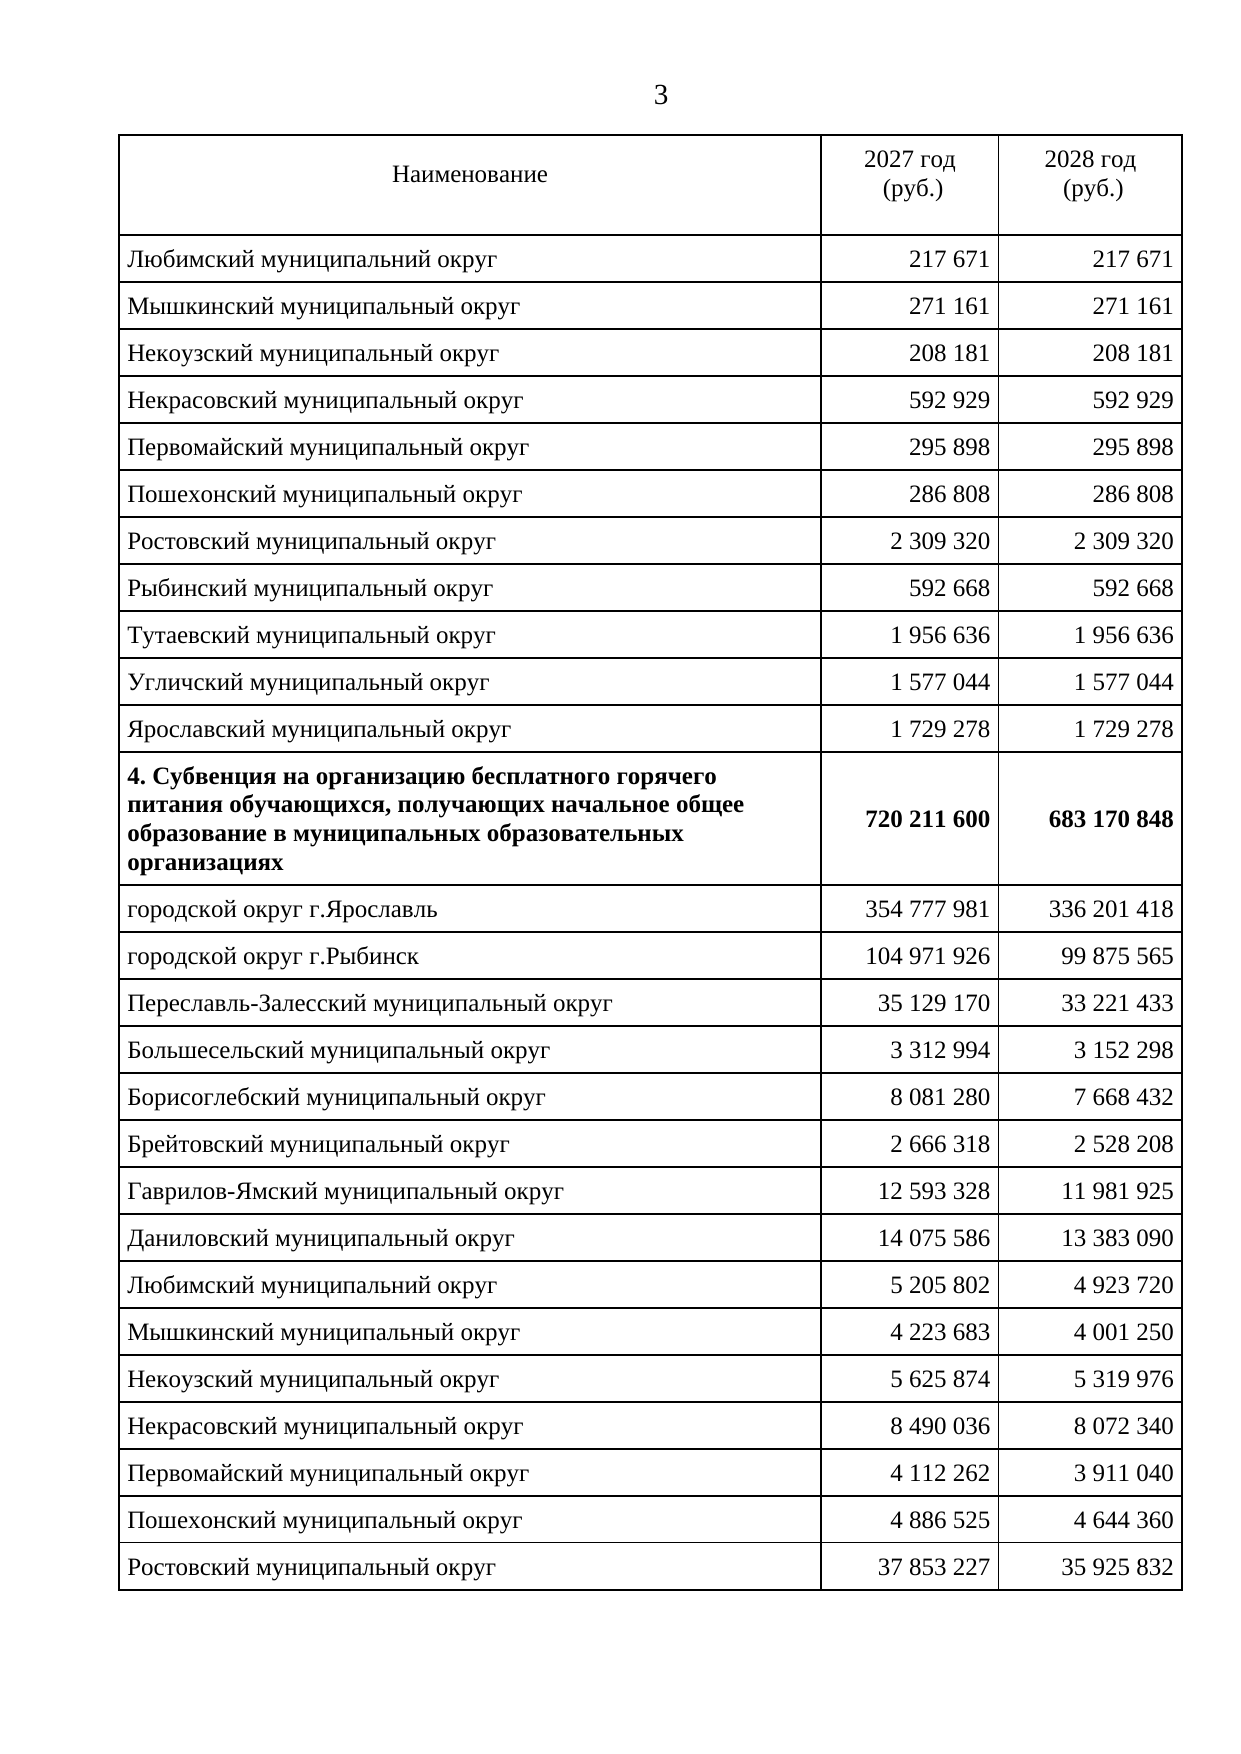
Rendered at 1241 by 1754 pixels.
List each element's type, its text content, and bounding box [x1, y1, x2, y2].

table_cell 4 644 360 [999, 1497, 1181, 1542]
table_cell 1 729 278 [822, 706, 998, 751]
table_cell Брейтовский муниципальный округ [120, 1121, 820, 1166]
table_cell Ростовский муниципальный округ [120, 1543, 820, 1589]
table_cell 14 075 586 [822, 1215, 998, 1260]
table_cell 1 956 636 [822, 612, 998, 657]
table_cell 5 625 874 [822, 1356, 998, 1401]
table_cell 4 112 262 [822, 1450, 998, 1495]
table_cell 354 777 981 [822, 886, 998, 931]
table_cell городской округ г.Рыбинск [120, 933, 820, 978]
table_cell 2 666 318 [822, 1121, 998, 1166]
table_cell Гаврилов-Ямский муниципальный округ [120, 1168, 820, 1213]
table_cell 683 170 848 [999, 753, 1181, 884]
table_cell Тутаевский муниципальный округ [120, 612, 820, 657]
table_cell 3 312 994 [822, 1027, 998, 1072]
table_cell 8 081 280 [822, 1074, 998, 1119]
table_cell 4 923 720 [999, 1262, 1181, 1307]
table_cell 1 729 278 [999, 706, 1181, 751]
table_cell 720 211 600 [822, 753, 998, 884]
table_cell Первомайский муниципальный округ [120, 1450, 820, 1495]
table_cell 8 072 340 [999, 1403, 1181, 1448]
table_cell 11 981 925 [999, 1168, 1181, 1213]
table_cell 271 161 [999, 283, 1181, 328]
table_cell 1 577 044 [999, 659, 1181, 704]
table_cell Большесельский муниципальный округ [120, 1027, 820, 1072]
table_cell 7 668 432 [999, 1074, 1181, 1119]
table_cell Некоузский муниципальный округ [120, 1356, 820, 1401]
table_cell Любимский муниципальний округ [120, 1262, 820, 1307]
table_cell 4 223 683 [822, 1309, 998, 1354]
table_cell 208 181 [999, 330, 1181, 375]
table_cell 295 898 [822, 424, 998, 469]
table_cell 99 875 565 [999, 933, 1181, 978]
table_cell 33 221 433 [999, 980, 1181, 1025]
table_cell Пошехонский муниципальный округ [120, 471, 820, 516]
table_cell Некрасовский муниципальный округ [120, 1403, 820, 1448]
table_cell 5 205 802 [822, 1262, 998, 1307]
table_cell 286 808 [822, 471, 998, 516]
table_cell 5 319 976 [999, 1356, 1181, 1401]
table_cell 3 911 040 [999, 1450, 1181, 1495]
table_cell 271 161 [822, 283, 998, 328]
table_cell 208 181 [822, 330, 998, 375]
table_cell Угличский муниципальный округ [120, 659, 820, 704]
table_cell 4 001 250 [999, 1309, 1181, 1354]
table_cell 2 528 208 [999, 1121, 1181, 1166]
table_cell 592 668 [999, 565, 1181, 610]
table_header 2028 год (руб.) [999, 136, 1181, 234]
table_cell Первомайский муниципальный округ [120, 424, 820, 469]
table_cell 1 577 044 [822, 659, 998, 704]
table_header 2027 год (руб.) [822, 136, 998, 234]
table_cell Переславль-Залесский муниципальный округ [120, 980, 820, 1025]
table_cell 35 129 170 [822, 980, 998, 1025]
table_cell 4 886 525 [822, 1497, 998, 1542]
table_header Наименование [120, 136, 820, 234]
table_cell Любимский муниципальний округ [120, 236, 820, 281]
table_cell 13 383 090 [999, 1215, 1181, 1260]
table_cell Пошехонский муниципальный округ [120, 1497, 820, 1542]
table_cell 592 929 [822, 377, 998, 422]
table_cell 286 808 [999, 471, 1181, 516]
table_cell Ростовский муниципальный округ [120, 518, 820, 563]
table_cell 592 668 [822, 565, 998, 610]
table_cell 104 971 926 [822, 933, 998, 978]
table_cell Даниловский муниципальный округ [120, 1215, 820, 1260]
table_cell 2 309 320 [999, 518, 1181, 563]
table_cell 1 956 636 [999, 612, 1181, 657]
table_cell Борисоглебский муниципальный округ [120, 1074, 820, 1119]
table_cell городской округ г.Ярославль [120, 886, 820, 931]
table_cell 12 593 328 [822, 1168, 998, 1213]
table_cell Некоузский муниципальный округ [120, 330, 820, 375]
table_cell 592 929 [999, 377, 1181, 422]
table_cell 295 898 [999, 424, 1181, 469]
table_cell Ярославский муниципальный округ [120, 706, 820, 751]
table_cell 217 671 [999, 236, 1181, 281]
table_cell 37 853 227 [822, 1543, 998, 1589]
table_cell 336 201 418 [999, 886, 1181, 931]
table_cell 3 152 298 [999, 1027, 1181, 1072]
table_cell 35 925 832 [999, 1543, 1181, 1589]
table_cell 4. Субвенция на организацию бесплатного горячего питания обучающихся, получающих начальное общее образование в муниципальных образовательных организациях [120, 753, 820, 884]
table_cell Некрасовский муниципальный округ [120, 377, 820, 422]
table_cell Мышкинский муниципальный округ [120, 283, 820, 328]
table_cell Мышкинский муниципальный округ [120, 1309, 820, 1354]
table_cell 8 490 036 [822, 1403, 998, 1448]
table_cell Рыбинский муниципальный округ [120, 565, 820, 610]
table_cell 217 671 [822, 236, 998, 281]
table_cell 2 309 320 [822, 518, 998, 563]
